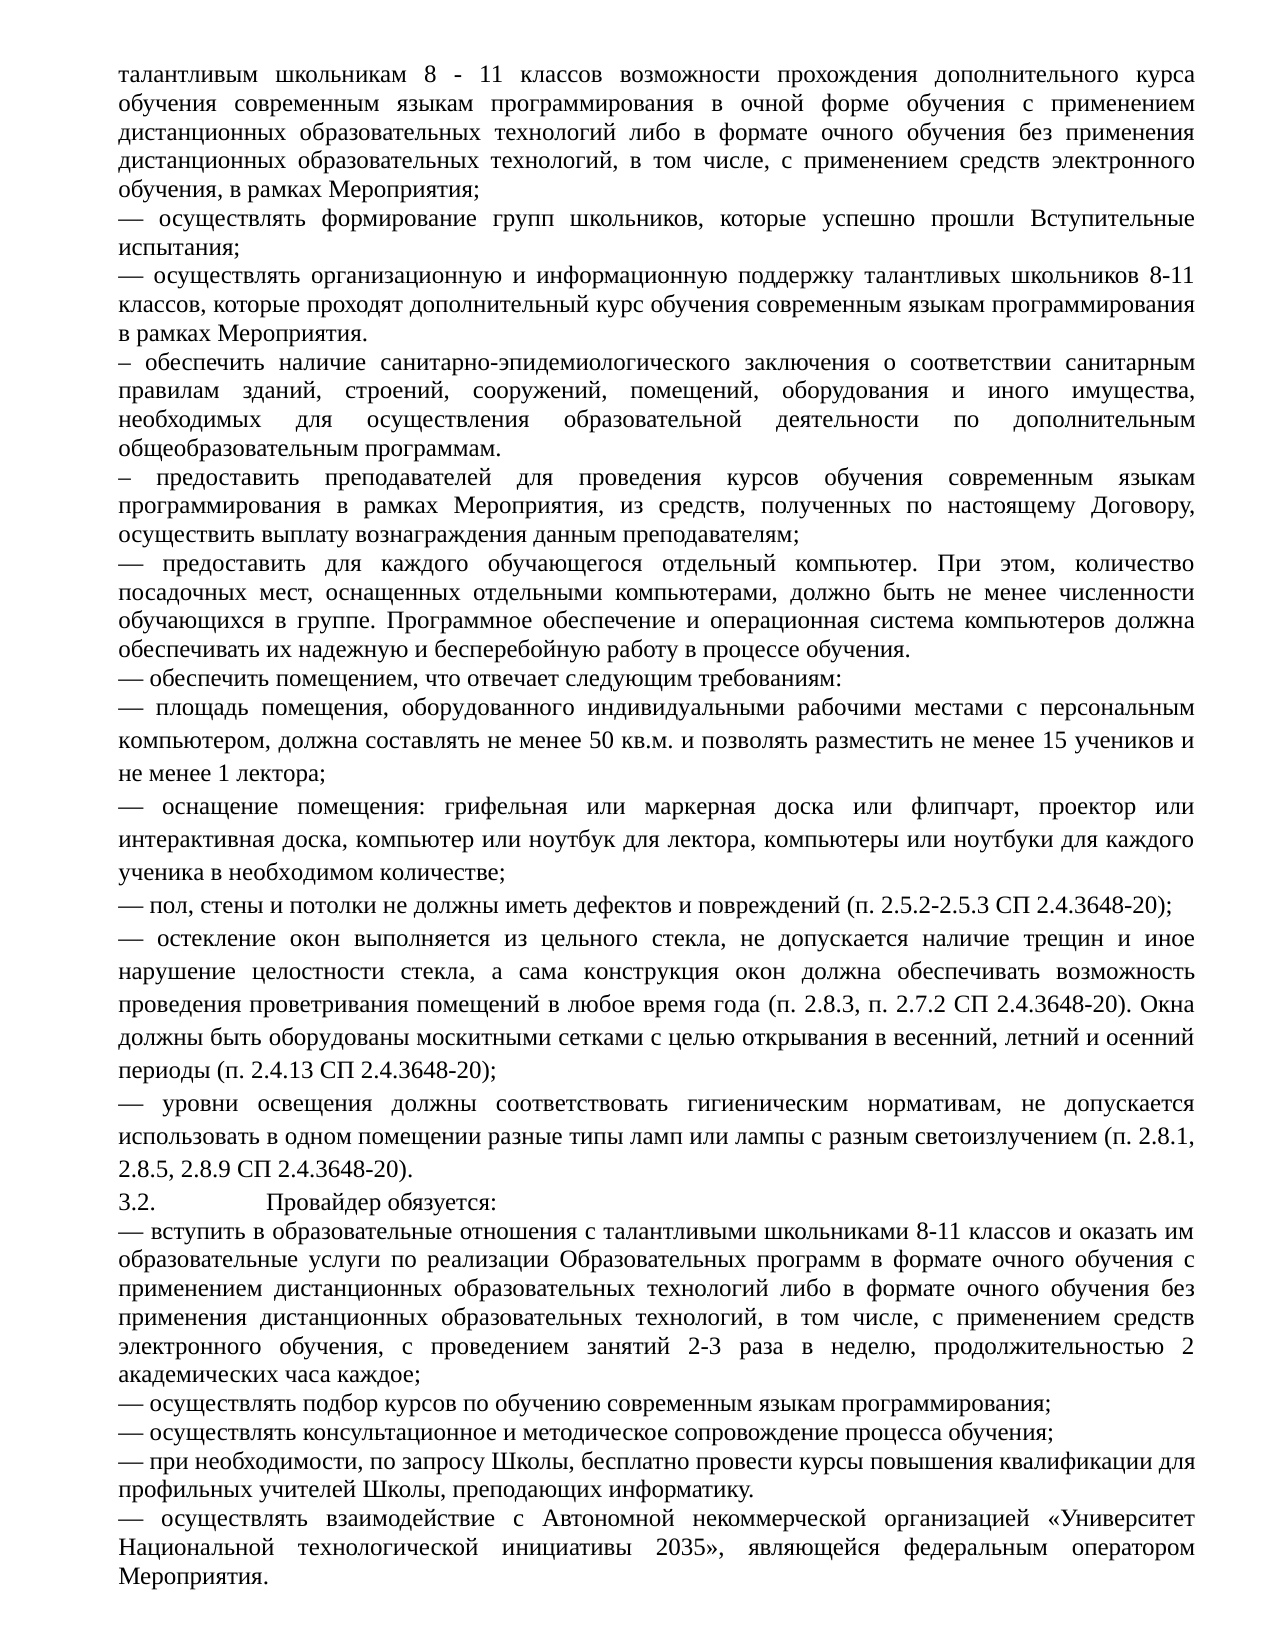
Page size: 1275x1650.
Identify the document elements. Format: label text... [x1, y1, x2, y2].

text — вступить в образовательные отношения с талантливыми школьниками 8-11 классов и оказать им образовательные услуги по реализации Образовательных программ в формате очного обучения с применением дистанционных образовательных технологий либо в формате очного обучения без применения дистанционных образовательных технологий, в том числе, с применением средств электронного обучения, с проведением занятий 2-3 раза в неделю, продолжительностью 2 академических часа каждое; [118, 1216, 1196, 1388]
text — осуществлять консультационное и методическое сопровождение процесса обучения; [118, 1417, 1196, 1446]
text — остекление окон выполняется из цельного стекла, не допускается наличие трещин и иное нарушение целостности стекла, а сама конструкция окон должна обеспечивать возможность проведения проветривания помещений в любое время года (п. 2.8.3, п. 2.7.2 СП 2.4.3648-20). Окна должны быть оборудованы москитными сетками с целью открывания в весенний, летний и осенний периоды (п. 2.4.13 СП 2.4.3648-20); [118, 923, 1196, 1084]
text — осуществлять подбор курсов по обучению современным языкам программирования; [118, 1388, 1196, 1417]
text — предоставить для каждого обучающегося отдельный компьютер. При этом, количество посадочных мест, оснащенных отдельными компьютерами, должно быть не менее численности обучающихся в группе. Программное обеспечение и операционная система компьютеров должна обеспечивать их надежную и бесперебойную работу в процессе обучения. [118, 548, 1196, 663]
text — оснащение помещения: грифельная или маркерная доска или флипчарт, проектор или интерактивная доска, компьютер или ноутбук для лектора, компьютеры или ноутбуки для каждого ученика в необходимом количестве; [118, 791, 1196, 886]
text — пол, стены и потолки не должны иметь дефектов и повреждений (п. 2.5.2-2.5.3 СП 2.4.3648-20); [118, 890, 1196, 918]
text – предоставить преподавателей для проведения курсов обучения современным языкам программирования в рамках Мероприятия, из средств, полученных по настоящему Договору, осуществить выплату вознаграждения данным преподавателям; [118, 462, 1196, 548]
text — осуществлять взаимодействие с Автономной некоммерческой организацией «Университет Национальной технологической инициативы 2035», являющейся федеральным оператором Мероприятия. [118, 1503, 1196, 1589]
text – обеспечить наличие санитарно-эпидемиологического заключения о соответствии санитарным правилам зданий, строений, сооружений, помещений, оборудования и иного имущества, необходимых для осуществления образовательной деятельности по дополнительным общеобразовательным программам. [118, 347, 1196, 462]
text — уровни освещения должны соответствовать гигиеническим нормативам, не допускается использовать в одном помещении разные типы ламп или лампы с разным светоизлучением (п. 2.8.1, 2.8.5, 2.8.9 СП 2.4.3648-20). [118, 1088, 1196, 1183]
text — обеспечить помещением, что отвечает следующим требованиям: [118, 663, 1196, 692]
list Провайдер обязуется: [118, 1187, 1196, 1216]
text — площадь помещения, оборудованного индивидуальными рабочими местами с персональным компьютером, должна составлять не менее 50 кв.м. и позволять разместить не менее 15 учеников и не менее 1 лектора; [118, 692, 1196, 786]
text — при необходимости, по запросу Школы, бесплатно провести курсы повышения квалификации для профильных учителей Школы, преподающих информатику. [118, 1446, 1196, 1503]
text — осуществлять организационную и информационную поддержку талантливых школьников 8-11 классов, которые проходят дополнительный курс обучения современным языкам программирования в рамках Мероприятия. [118, 260, 1196, 347]
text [118, 59, 1196, 203]
text — осуществлять формирование групп школьников, которые успешно прошли Вступительные испытания; [118, 203, 1196, 260]
